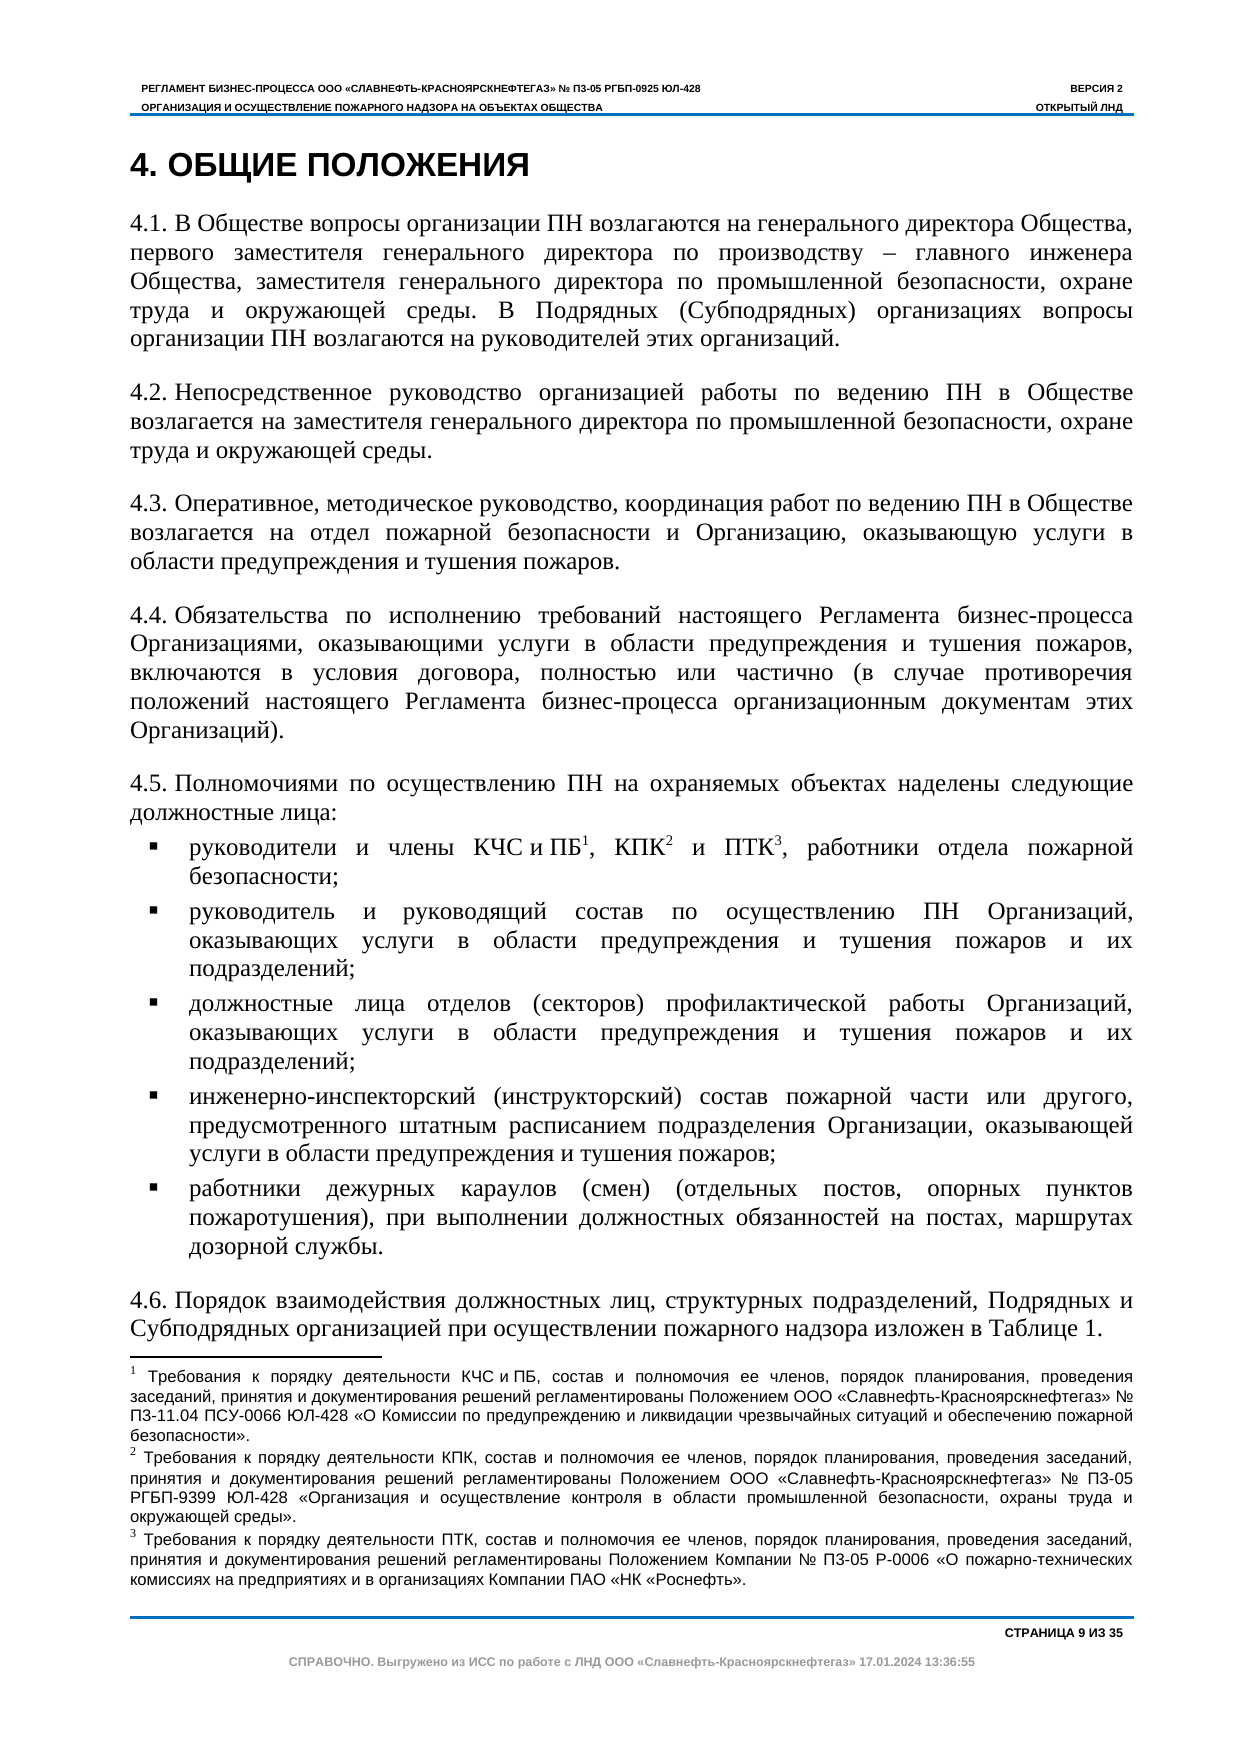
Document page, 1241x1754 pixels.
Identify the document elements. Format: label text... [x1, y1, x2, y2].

list должностные лица отделов (секторов) профилактической работы Организаций, оказывающих услуги в области предупреждения и тушения пожаров и их подразделений; [148, 988, 1134, 1075]
list Оперативное, методическое руководство, координация работ по ведению ПН в Обществе возлагается на отдел пожарной безопасности и Организацию, оказывающую услуги в области предупреждения и тушения пожаров. [130, 488, 1134, 575]
subtitle 4. ОБЩИЕ ПОЛОЖЕНИЯ [130, 145, 1134, 183]
list Порядок взаимодействия должностных лиц, структурных подразделений, Подрядных и Субподрядных организацией при осуществлении пожарного надзора изложен в Таблице 1. [130, 1285, 1134, 1342]
list Непосредственное руководство организацией работы по ведению ПН в Обществе возлагается на заместителя генерального директора по промышленной безопасности, охране труда и окружающей среды. [130, 377, 1134, 463]
list работники дежурных караулов (смен) (отдельных постов, опорных пунктов пожаротушения), при выполнении должностных обязанностей на постах, маршрутах дозорной службы. [148, 1173, 1134, 1260]
list Полномочиями по осуществлению ПН на охраняемых объектах наделены следующие должностные лица: [130, 768, 1134, 826]
list руководители и члены КЧС и ПБ, КПК и ПТК, работники отдела пожарной безопасности; [148, 832, 1134, 890]
list В Обществе вопросы организации ПН возлагаются на генерального директора Общества, первого заместителя генерального директора по производству – главного инженера Общества, заместителя генерального директора по промышленной безопасности, охране труда и окружающей среды. В Подрядных (Субподрядных) организациях вопросы организации ПН возлагаются на руководителей этих организаций. [130, 208, 1134, 352]
list Обязательства по исполнению требований настоящего Регламента бизнес-процесса Организациями, оказывающими услуги в области предупреждения и тушения пожаров, включаются в условия договора, полностью или частично (в случае противоречия положений настоящего Регламента бизнес-процесса организационным документам этих Организаций). [130, 600, 1134, 743]
list руководитель и руководящий состав по осуществлению ПН Организаций, оказывающих услуги в области предупреждения и тушения пожаров и их подразделений; [148, 896, 1134, 982]
list инженерно-инспекторский (инструкторский) состав пожарной части или другого, предусмотренного штатным расписанием подразделения Организации, оказывающей услуги в области предупреждения и тушения пожаров; [148, 1081, 1134, 1167]
